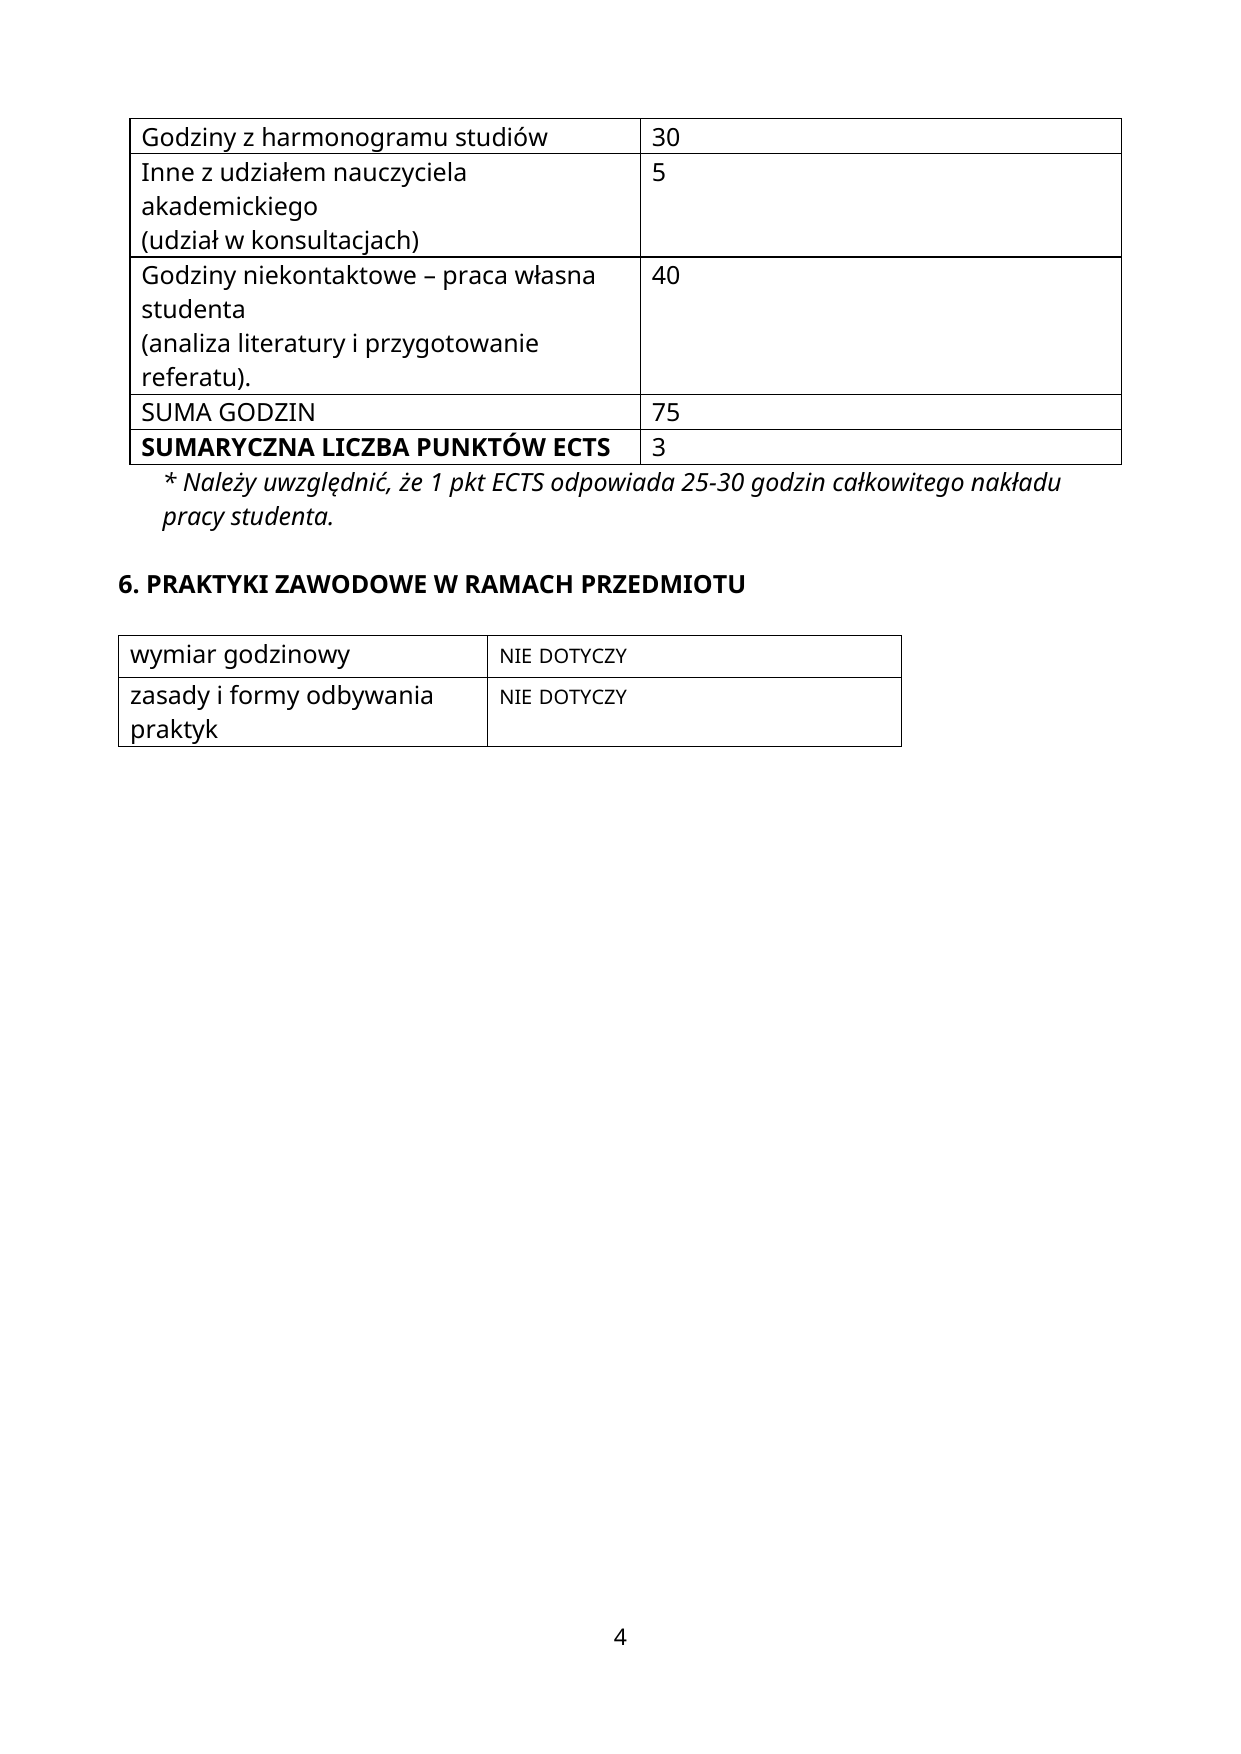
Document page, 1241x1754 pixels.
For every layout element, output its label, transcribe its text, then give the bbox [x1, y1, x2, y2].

table_cell Godziny niekontaktowe – praca własna studenta (analiza literatury i przygotowanie referatu). [131, 258, 640, 394]
text * Należy uwzględnić, że 1 pkt ECTS odpowiada 25-30 godzin całkowitego nakładu pracy studenta. [162, 465, 1122, 533]
table_cell SUMA GODZIN [131, 395, 640, 429]
table_header wymiar godzinowy [119, 636, 487, 677]
table_cell zasady i formy odbywania praktyk [119, 678, 487, 746]
text 6. PRAKTYKI ZAWODOWE W RAMACH PRZEDMIOTU [118, 567, 1122, 601]
table_cell 5 [641, 154, 1121, 256]
table_cell 40 [641, 258, 1121, 394]
table_cell nie dotyczy [488, 678, 901, 746]
table_cell 75 [641, 395, 1121, 429]
table_cell 30 [641, 119, 1121, 153]
table_header nie dotyczy [488, 636, 901, 677]
table_cell Inne z udziałem nauczyciela akademickiego (udział w konsultacjach) [131, 154, 640, 256]
table_cell 3 [641, 430, 1121, 464]
table_cell SUMARYCZNA LICZBA PUNKTÓW ECTS [131, 430, 640, 464]
table_cell Godziny z harmonogramu studiów [131, 119, 640, 153]
